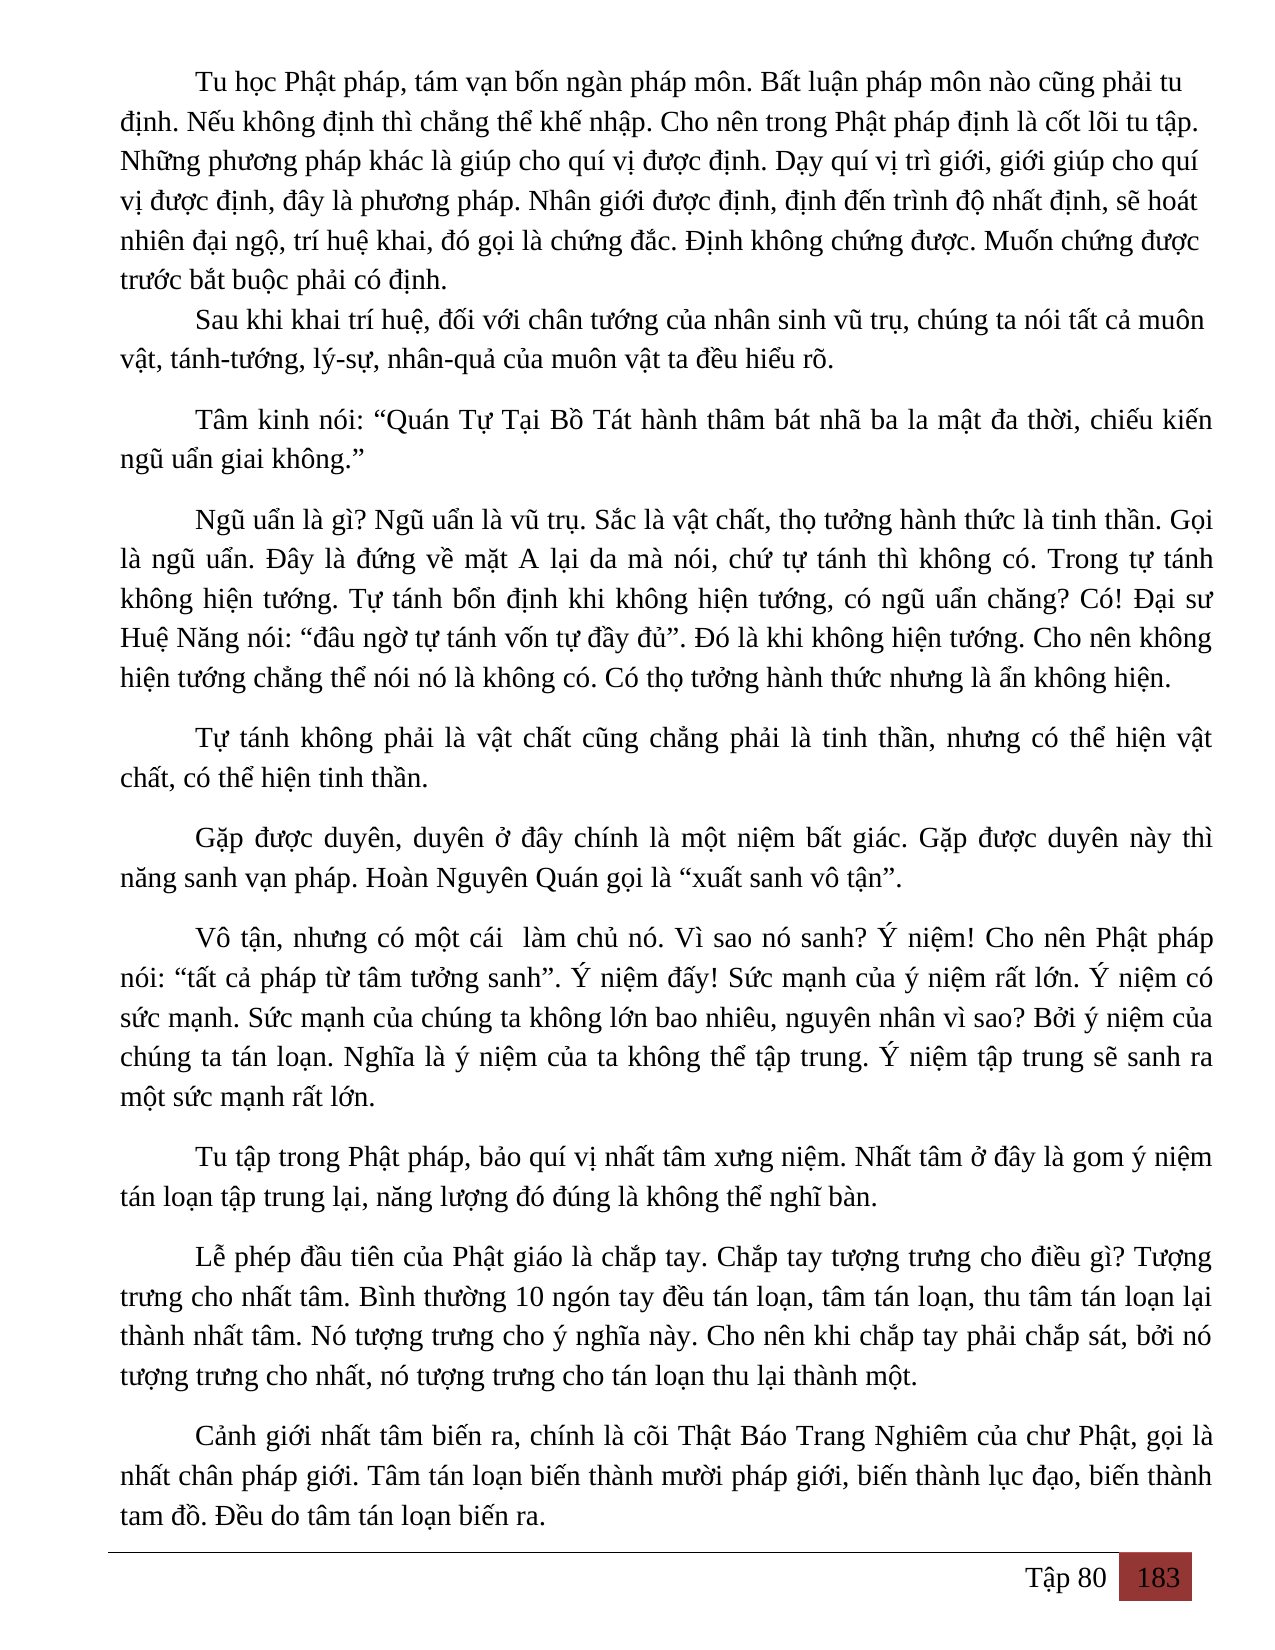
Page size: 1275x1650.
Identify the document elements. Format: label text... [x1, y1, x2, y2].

text Tự tánh không phải là vật chất cũng chẳng phải là tinh thần, nhưng có thể hiện vật chất, có thể hiện tinh thần. [120, 716, 1215, 795]
text Tu học Phật pháp, tám vạn bốn ngàn pháp môn. Bất luận pháp môn nào cũng phải tu định. Nếu không định thì chẳng thể khế nhập. Cho nên trong Phật pháp định là cốt lõi tu tập. Những phương pháp khác là giúp cho quí vị được định. Dạy quí vị trì giới, giới giúp cho quí vị được định, đây là phương pháp. Nhân giới được định, định đến trình độ nhất định, sẽ hoát nhiên đại ngộ, trí huệ khai, đó gọi là chứng đắc. Định không chứng được. Muốn chứng được trước bắt buộc phải có định. Sau khi khai trí huệ, đối với chân tướng của nhân sinh vũ trụ, chúng ta nói tất cả muôn vật, tánh-tướng, lý-sự, nhân-quả của muôn vật ta đều hiểu rõ. [120, 60, 1215, 377]
text Tâm kinh nói: “Quán Tự Tại Bồ Tát hành thâm bát nhã ba la mật đa thời, chiếu kiến ngũ uẩn giai không.” [120, 397, 1215, 477]
text Ngũ uẩn là gì? Ngũ uẩn là vũ trụ. Sắc là vật chất, thọ tưởng hành thức là tinh thần. Gọi là ngũ uẩn. Đây là đứng về mặt A lại da mà nói, chứ tự tánh thì không có. Trong tự tánh không hiện tướng. Tự tánh bổn định khi không hiện tướng, có ngũ uẩn chăng? Có! Đại sư Huệ Năng nói: “đâu ngờ tự tánh vốn tự đầy đủ”. Đó là khi không hiện tướng. Cho nên không hiện tướng chẳng thể nói nó là không có. Có thọ tưởng hành thức nhưng là ẩn không hiện. [120, 497, 1215, 695]
text Gặp được duyên, duyên ở đây chính là một niệm bất giác. Gặp được duyên này thì năng sanh vạn pháp. Hoàn Nguyên Quán gọi là “xuất sanh vô tận”. [120, 816, 1215, 895]
text Tu tập trong Phật pháp, bảo quí vị nhất tâm xưng niệm. Nhất tâm ở đây là gom ý niệm tán loạn tập trung lại, năng lượng đó đúng là không thể nghĩ bàn. [120, 1135, 1215, 1214]
text Cảnh giới nhất tâm biến ra, chính là cõi Thật Báo Trang Nghiêm của chư Phật, gọi là nhất chân pháp giới. Tâm tán loạn biến thành mười pháp giới, biến thành lục đạo, biến thành tam đồ. Đều do tâm tán loạn biến ra. [120, 1414, 1215, 1533]
text Vô tận, nhưng có một cái làm chủ nó. Vì sao nó sanh? Ý niệm! Cho nên Phật pháp nói: “tất cả pháp từ tâm tưởng sanh”. Ý niệm đấy! Sức mạnh của ý niệm rất lớn. Ý niệm có sức mạnh. Sức mạnh của chúng ta không lớn bao nhiêu, nguyên nhân vì sao? Bởi ý niệm của chúng ta tán loạn. Nghĩa là ý niệm của ta không thể tập trung. Ý niệm tập trung sẽ sanh ra một sức mạnh rất lớn. [120, 916, 1215, 1114]
text Lễ phép đầu tiên của Phật giáo là chắp tay. Chắp tay tượng trưng cho điều gì? Tượng trưng cho nhất tâm. Bình thường 10 ngón tay đều tán loạn, tâm tán loạn, thu tâm tán loạn lại thành nhất tâm. Nó tượng trưng cho ý nghĩa này. Cho nên khi chắp tay phải chắp sát, bởi nó tượng trưng cho nhất, nó tượng trưng cho tán loạn thu lại thành một. [120, 1235, 1215, 1393]
